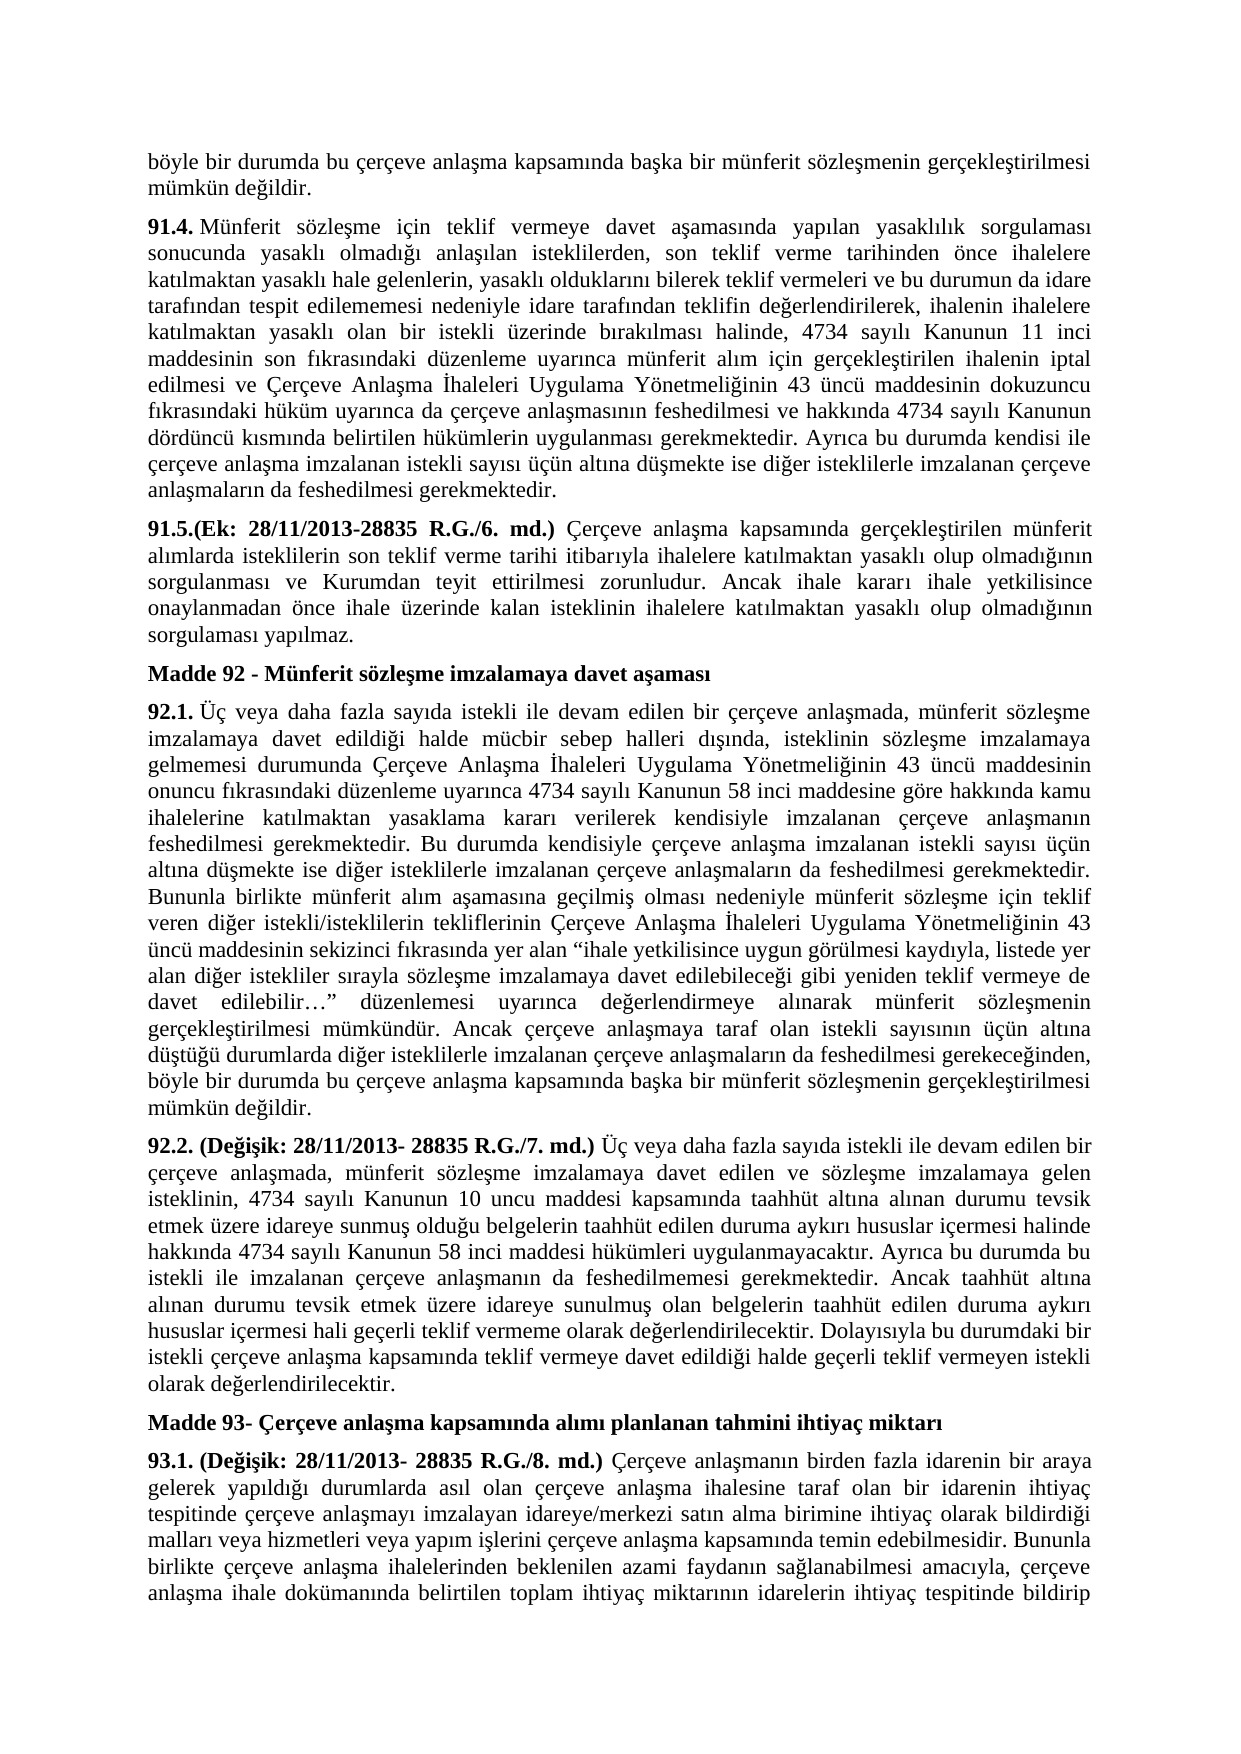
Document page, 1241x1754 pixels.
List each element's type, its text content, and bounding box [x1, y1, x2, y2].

text 91.4. Münferit sözleşme için teklif vermeye davet aşamasında yapılan yasaklılık sorgulaması sonucunda yasaklı olmadığı anlaşılan isteklilerden, son teklif verme tarihinden önce ihalelere katılmaktan yasaklı hale gelenlerin, yasaklı olduklarını bilerek teklif vermeleri ve bu durumun da idare tarafından tespit edilememesi nedeniyle idare tarafından teklifin değerlendirilerek, ihalenin ihalelere katılmaktan yasaklı olan bir istekli üzerinde bırakılması halinde, 4734 sayılı Kanunun 11 inci maddesinin son fıkrasındaki düzenleme uyarınca münferit alım için gerçekleştirilen ihalenin iptal edilmesi ve Çerçeve Anlaşma İhaleleri Uygulama Yönetmeliğinin 43 üncü maddesinin dokuzuncu fıkrasındaki hüküm uyarınca da çerçeve anlaşmasının feshedilmesi ve hakkında 4734 sayılı Kanunun dördüncü kısmında belirtilen hükümlerin uygulanması gerekmektedir. Ayrıca bu durumda kendisi ile çerçeve anlaşma imzalanan istekli sayısı üçün altına düşmekte ise diğer isteklilerle imzalanan çerçeve anlaşmaların da feshedilmesi gerekmektedir. [148, 213, 1092, 503]
text Madde 93- Çerçeve anlaşma kapsamında alımı planlanan tahmini ihtiyaç miktarı [148, 1409, 1092, 1435]
text 91.5.(Ek: 28/11/2013-28835 R.G./6. md.) Çerçeve anlaşma kapsamında gerçekleştirilen münferit alımlarda isteklilerin son teklif verme tarihi itibarıyla ihalelere katılmaktan yasaklı olup olmadığının sorgulanması ve Kurumdan teyit ettirilmesi zorunludur. Ancak ihale kararı ihale yetkilisince onaylanmadan önce ihale üzerinde kalan isteklinin ihalelere katılmaktan yasaklı olup olmadığının sorgulaması yapılmaz. [148, 515, 1092, 647]
text 92.1. Üç veya daha fazla sayıda istekli ile devam edilen bir çerçeve anlaşmada, münferit sözleşme imzalamaya davet edildiği halde mücbir sebep halleri dışında, isteklinin sözleşme imzalamaya gelmemesi durumunda Çerçeve Anlaşma İhaleleri Uygulama Yönetmeliğinin 43 üncü maddesinin onuncu fıkrasındaki düzenleme uyarınca 4734 sayılı Kanunun 58 inci maddesine göre hakkında kamu ihalelerine katılmaktan yasaklama kararı verilerek kendisiyle imzalanan çerçeve anlaşmanın feshedilmesi gerekmektedir. Bu durumda kendisiyle çerçeve anlaşma imzalanan istekli sayısı üçün altına düşmekte ise diğer isteklilerle imzalanan çerçeve anlaşmaların da feshedilmesi gerekmektedir. Bununla birlikte münferit alım aşamasına geçilmiş olması nedeniyle münferit sözleşme için teklif veren diğer istekli/isteklilerin tekliflerinin Çerçeve Anlaşma İhaleleri Uygulama Yönetmeliğinin 43 üncü maddesinin sekizinci fıkrasında yer alan “ihale yetkilisince uygun görülmesi kaydıyla, listede yer alan diğer istekliler sırayla sözleşme imzalamaya davet edilebileceği gibi yeniden teklif vermeye de davet edilebilir…” düzenlemesi uyarınca değerlendirmeye alınarak münferit sözleşmenin gerçekleştirilmesi mümkündür. Ancak çerçeve anlaşmaya taraf olan istekli sayısının üçün altına düştüğü durumlarda diğer isteklilerle imzalanan çerçeve anlaşmaların da feshedilmesi gerekeceğinden, böyle bir durumda bu çerçeve anlaşma kapsamında başka bir münferit sözleşmenin gerçekleştirilmesi mümkün değildir. [148, 698, 1092, 1120]
text 92.2. (Değişik: 28/11/2013- 28835 R.G./7. md.) Üç veya daha fazla sayıda istekli ile devam edilen bir çerçeve anlaşmada, münferit sözleşme imzalamaya davet edilen ve sözleşme imzalamaya gelen isteklinin, 4734 sayılı Kanunun 10 uncu maddesi kapsamında taahhüt altına alınan durumu tevsik etmek üzere idareye sunmuş olduğu belgelerin taahhüt edilen duruma aykırı hususlar içermesi halinde hakkında 4734 sayılı Kanunun 58 inci maddesi hükümleri uygulanmayacaktır. Ayrıca bu durumda bu istekli ile imzalanan çerçeve anlaşmanın da feshedilmemesi gerekmektedir. Ancak taahhüt altına alınan durumu tevsik etmek üzere idareye sunulmuş olan belgelerin taahhüt edilen duruma aykırı hususlar içermesi hali geçerli teklif vermeme olarak değerlendirilecektir. Dolayısıyla bu durumdaki bir istekli çerçeve anlaşma kapsamında teklif vermeye davet edildiği halde geçerli teklif vermeyen istekli olarak değerlendirilecektir. [148, 1133, 1092, 1396]
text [148, 1447, 1092, 1606]
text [148, 148, 1092, 200]
text Madde 92 - Münferit sözleşme imzalamaya davet aşaması [148, 659, 1092, 686]
